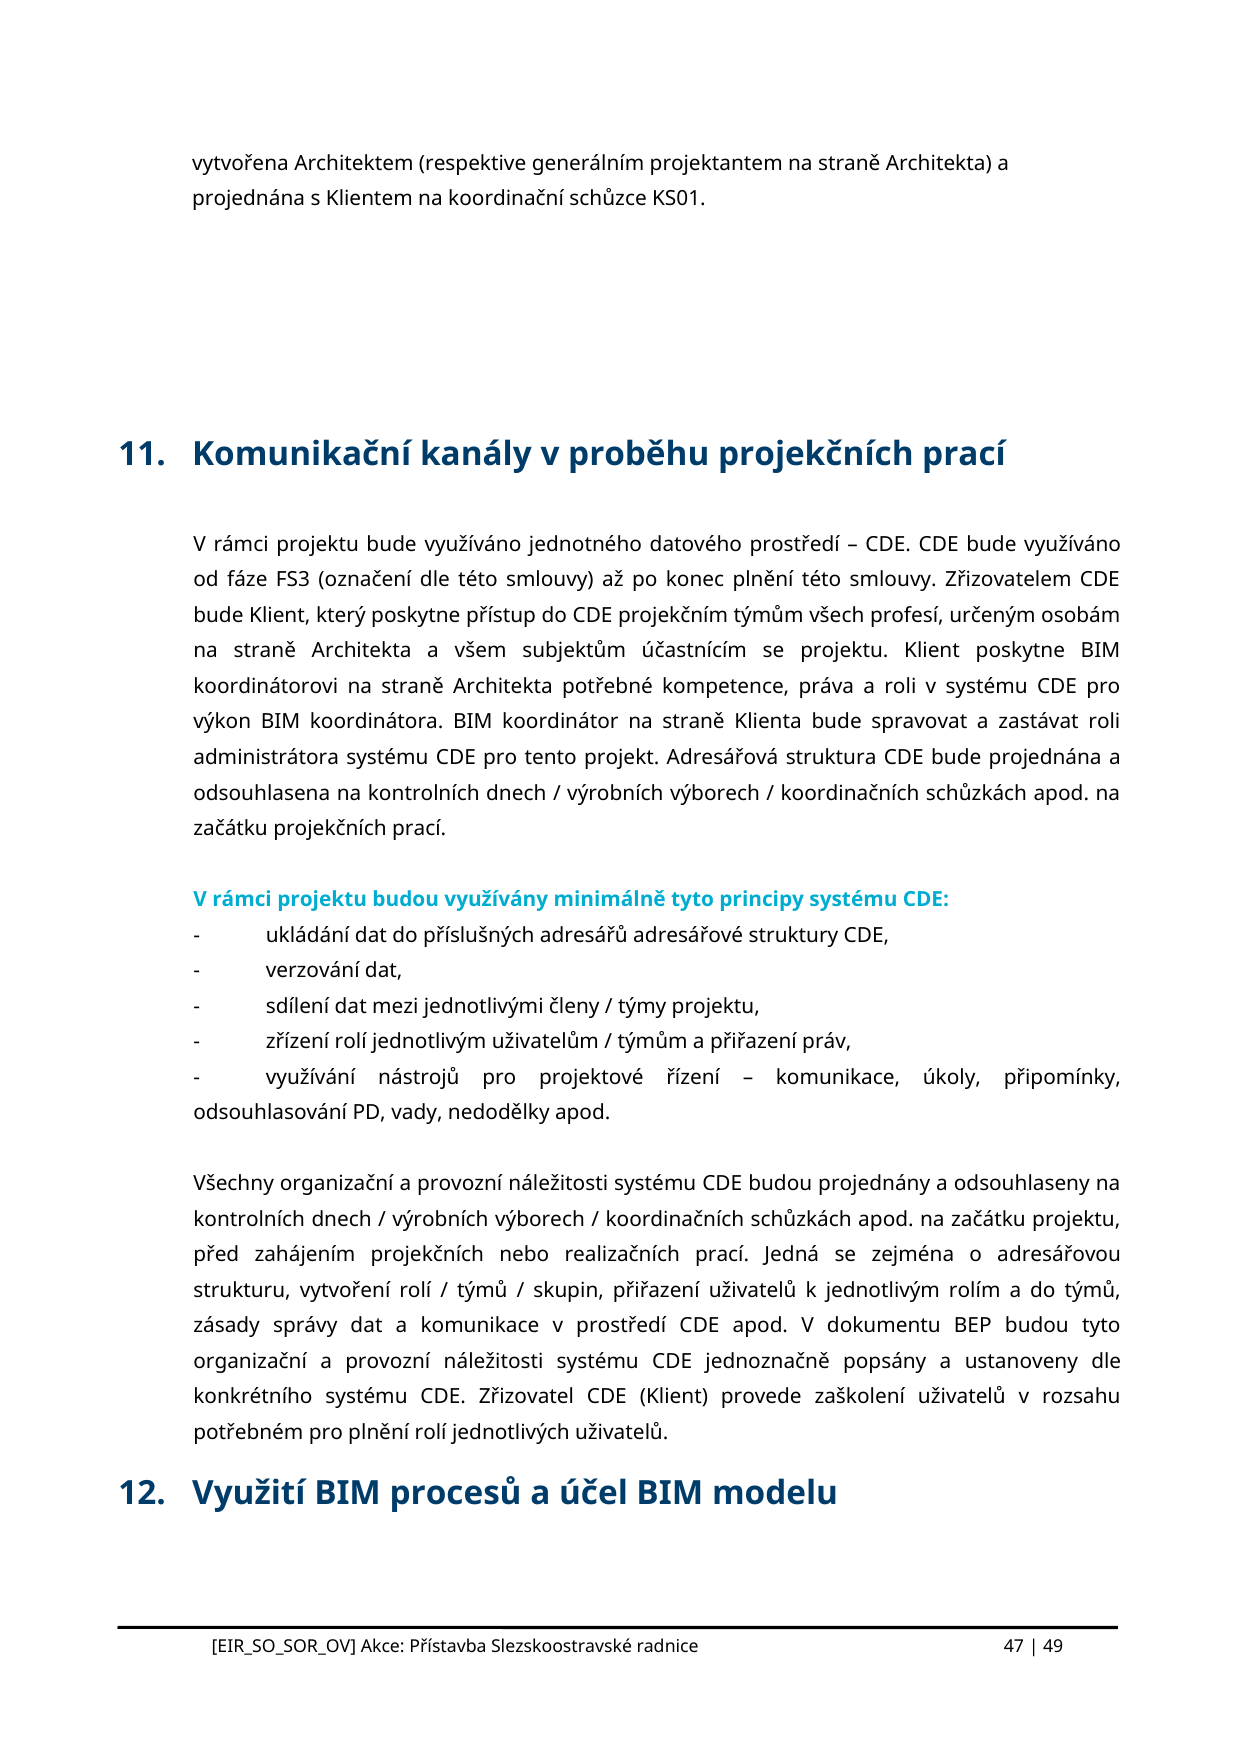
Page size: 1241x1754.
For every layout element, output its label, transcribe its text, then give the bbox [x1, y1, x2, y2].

list V rámci projektu bude využíváno jednotného datového prostředí – CDE. CDE bude využíváno od fáze FS3 (označení dle této smlouvy) až po konec plnění této smlouvy. Zřizovatelem CDE bude Klient, který poskytne přístup do CDE projekčním týmům všech profesí, určeným osobám na straně Architekta a všem subjektům účastnícím se projektu. Klient poskytne BIM koordinátorovi na straně Architekta potřebné kompetence, práva a roli v systému CDE pro výkon BIM koordinátora. BIM koordinátor na straně Klienta bude spravovat a zastávat roli administrátora systému CDE pro tento projekt. Adresářová struktura CDE bude projednána a odsouhlasena na kontrolních dnech / výrobních výborech / koordinačních schůzkách apod. na začátku projekčních prací. [193, 529, 1122, 842]
list - verzování dat, [193, 955, 1122, 984]
subtitle Využití BIM procesů a účel BIM modelu [118, 1469, 1122, 1514]
list - využívání nástrojů pro projektové řízení – komunikace, úkoly, připomínky, odsouhlasování PD, vady, nedodělky apod. [193, 1062, 1122, 1126]
list V rámci projektu budou využívány minimálně tyto principy systému CDE: [193, 884, 1122, 913]
list - ukládání dat do příslušných adresářů adresářové struktury CDE, [193, 920, 1122, 948]
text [192, 148, 1122, 212]
list Všechny organizační a provozní náležitosti systému CDE budou projednány a odsouhlaseny na kontrolních dnech / výrobních výborech / koordinačních schůzkách apod. na začátku projektu, před zahájením projekčních nebo realizačních prací. Jedná se zejména o adresářovou strukturu, vytvoření rolí / týmů / skupin, přiřazení uživatelů k jednotlivým rolím a do týmů, zásady správy dat a komunikace v prostředí CDE apod. V dokumentu BEP budou tyto organizační a provozní náležitosti systému CDE jednoznačně popsány a ustanoveny dle konkrétního systému CDE. Zřizovatel CDE (Klient) provede zaškolení uživatelů v rozsahu potřebném pro plnění rolí jednotlivých uživatelů. [193, 1168, 1122, 1445]
list - zřízení rolí jednotlivým uživatelům / týmům a přiřazení práv, [193, 1026, 1122, 1055]
list - sdílení dat mezi jednotlivými členy / týmy projektu, [193, 991, 1122, 1019]
subtitle Komunikační kanály v proběhu projekčních prací [118, 430, 1122, 475]
